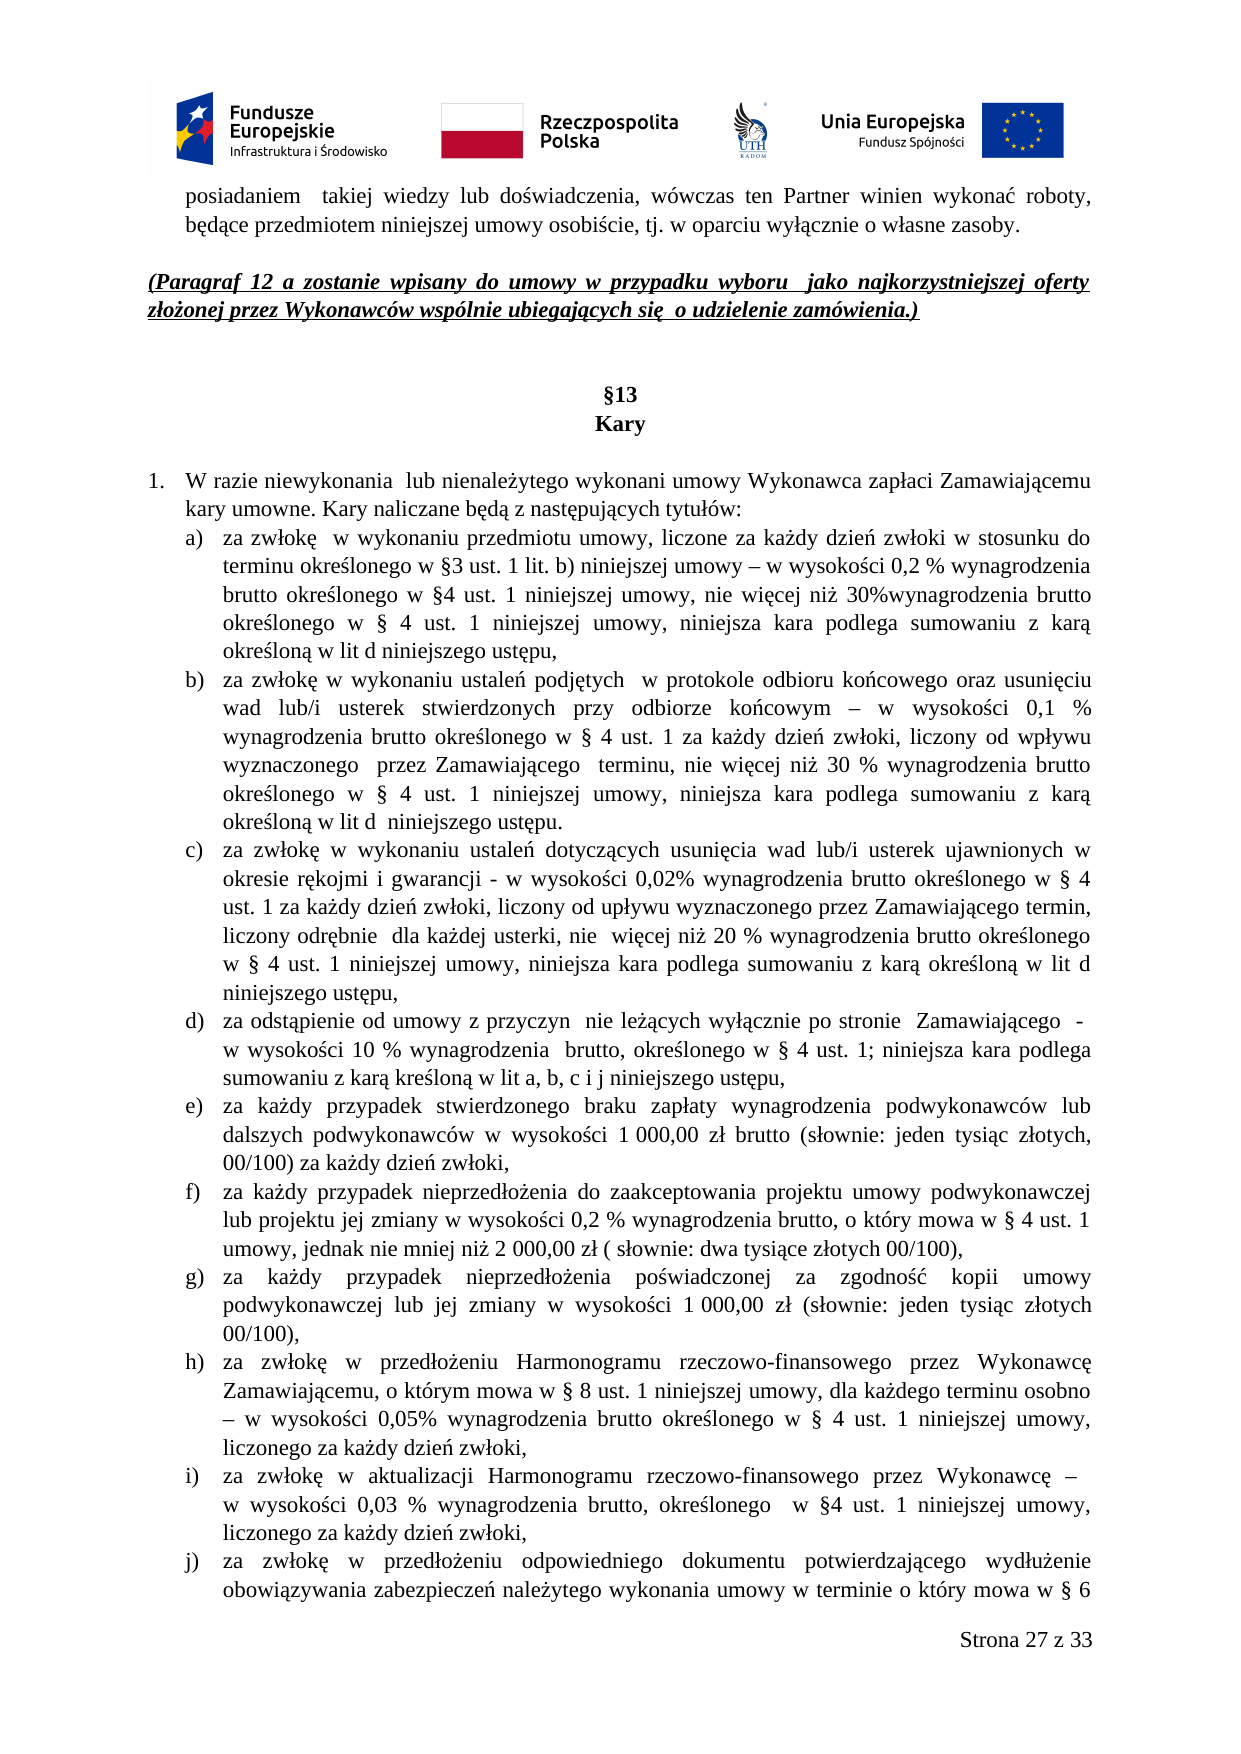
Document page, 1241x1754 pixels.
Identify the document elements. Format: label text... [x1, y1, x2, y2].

list za zwłokę w aktualizacji Harmonogramu rzeczowo-finansowego przez Wykonawcę – w wysokości 0,03 % wynagrodzenia brutto, określonego w §4 ust. 1 niniejszej umowy, liczonego za każdy dzień zwłoki, [185, 1462, 1093, 1545]
list za zwłokę w przedłożeniu Harmonogramu rzeczowo-finansowego przez Wykonawcę Zamawiającemu, o którym mowa w § 8 ust. 1 niniejszej umowy, dla każdego terminu osobno – w wysokości 0,05% wynagrodzenia brutto określonego w § 4 ust. 1 niniejszej umowy, liczonego za każdy dzień zwłoki, [185, 1348, 1093, 1460]
picture [147, 73, 1093, 183]
list za każdy przypadek nieprzedłożenia do zaakceptowania projektu umowy podwykonawczej lub projektu jej zmiany w wysokości 0,2 % wynagrodzenia brutto, o który mowa w § 4 ust. 1 umowy, jednak nie mniej niż 2 000,00 zł ( słownie: dwa tysiące złotych 00/100), [185, 1178, 1093, 1261]
list za odstąpienie od umowy z przyczyn nie leżących wyłącznie po stronie Zamawiającego - w wysokości 10 % wynagrodzenia brutto, określonego w § 4 ust. 1; niniejsza kara podlega sumowaniu z karą kreśloną w lit a, b, c i j niniejszego ustępu, [185, 1007, 1093, 1090]
list Kary [148, 410, 1093, 436]
list za każdy przypadek stwierdzonego braku zapłaty wynagrodzenia podwykonawców lub dalszych podwykonawców w wysokości 1 000,00 zł brutto (słownie: jeden tysiąc złotych, 00/100) za każdy dzień zwłoki, [185, 1092, 1093, 1176]
list §13 [148, 382, 1093, 408]
list (Paragraf 12 a zostanie wpisany do umowy w przypadku wyboru jako najkorzystniejszej oferty złożonej przez Wykonawców wspólnie ubiegających się o udzielenie zamówienia.) [148, 268, 1093, 323]
list za każdy przypadek nieprzedłożenia poświadczonej za zgodność kopii umowy podwykonawczej lub jej zmiany w wysokości 1 000,00 zł (słownie: jeden tysiąc złotych 00/100), [185, 1263, 1093, 1346]
list za zwłokę w wykonaniu ustaleń podjętych w protokole odbioru końcowego oraz usunięciu wad lub/i usterek stwierdzonych przy odbiorze końcowym – w wysokości 0,1 % wynagrodzenia brutto określonego w § 4 ust. 1 za każdy dzień zwłoki, liczony od wpływu wyznaczonego przez Zamawiającego terminu, nie więcej niż 30 % wynagrodzenia brutto określonego w § 4 ust. 1 niniejszej umowy, niniejsza kara podlega sumowaniu z karą określoną w lit d niniejszego ustępu. [185, 666, 1093, 834]
list W razie niewykonania lub nienależytego wykonani umowy Wykonawca zapłaci Zamawiającemu kary umowne. Kary naliczane będą z następujących tytułów: [148, 467, 1093, 522]
list za zwłokę w wykonaniu przedmiotu umowy, liczone za każdy dzień zwłoki w stosunku do terminu określonego w §3 ust. 1 lit. b) niniejszej umowy – w wysokości 0,2 % wynagrodzenia brutto określonego w §4 ust. 1 niniejszej umowy, nie więcej niż 30%wynagrodzenia brutto określonego w § 4 ust. 1 niniejszej umowy, niniejsza kara podlega sumowaniu z karą określoną w lit d niniejszego ustępu, [185, 524, 1093, 664]
list za zwłokę w wykonaniu ustaleń dotyczących usunięcia wad lub/i usterek ujawnionych w okresie rękojmi i gwarancji - w wysokości 0,02% wynagrodzenia brutto określonego w § 4 ust. 1 za każdy dzień zwłoki, liczony od upływu wyznaczonego przez Zamawiającego termin, liczony odrębnie dla każdej usterki, nie więcej niż 20 % wynagrodzenia brutto określonego w § 4 ust. 1 niniejszej umowy, niniejsza kara podlega sumowaniu z karą określoną w lit d niniejszego ustępu, [185, 837, 1093, 1005]
